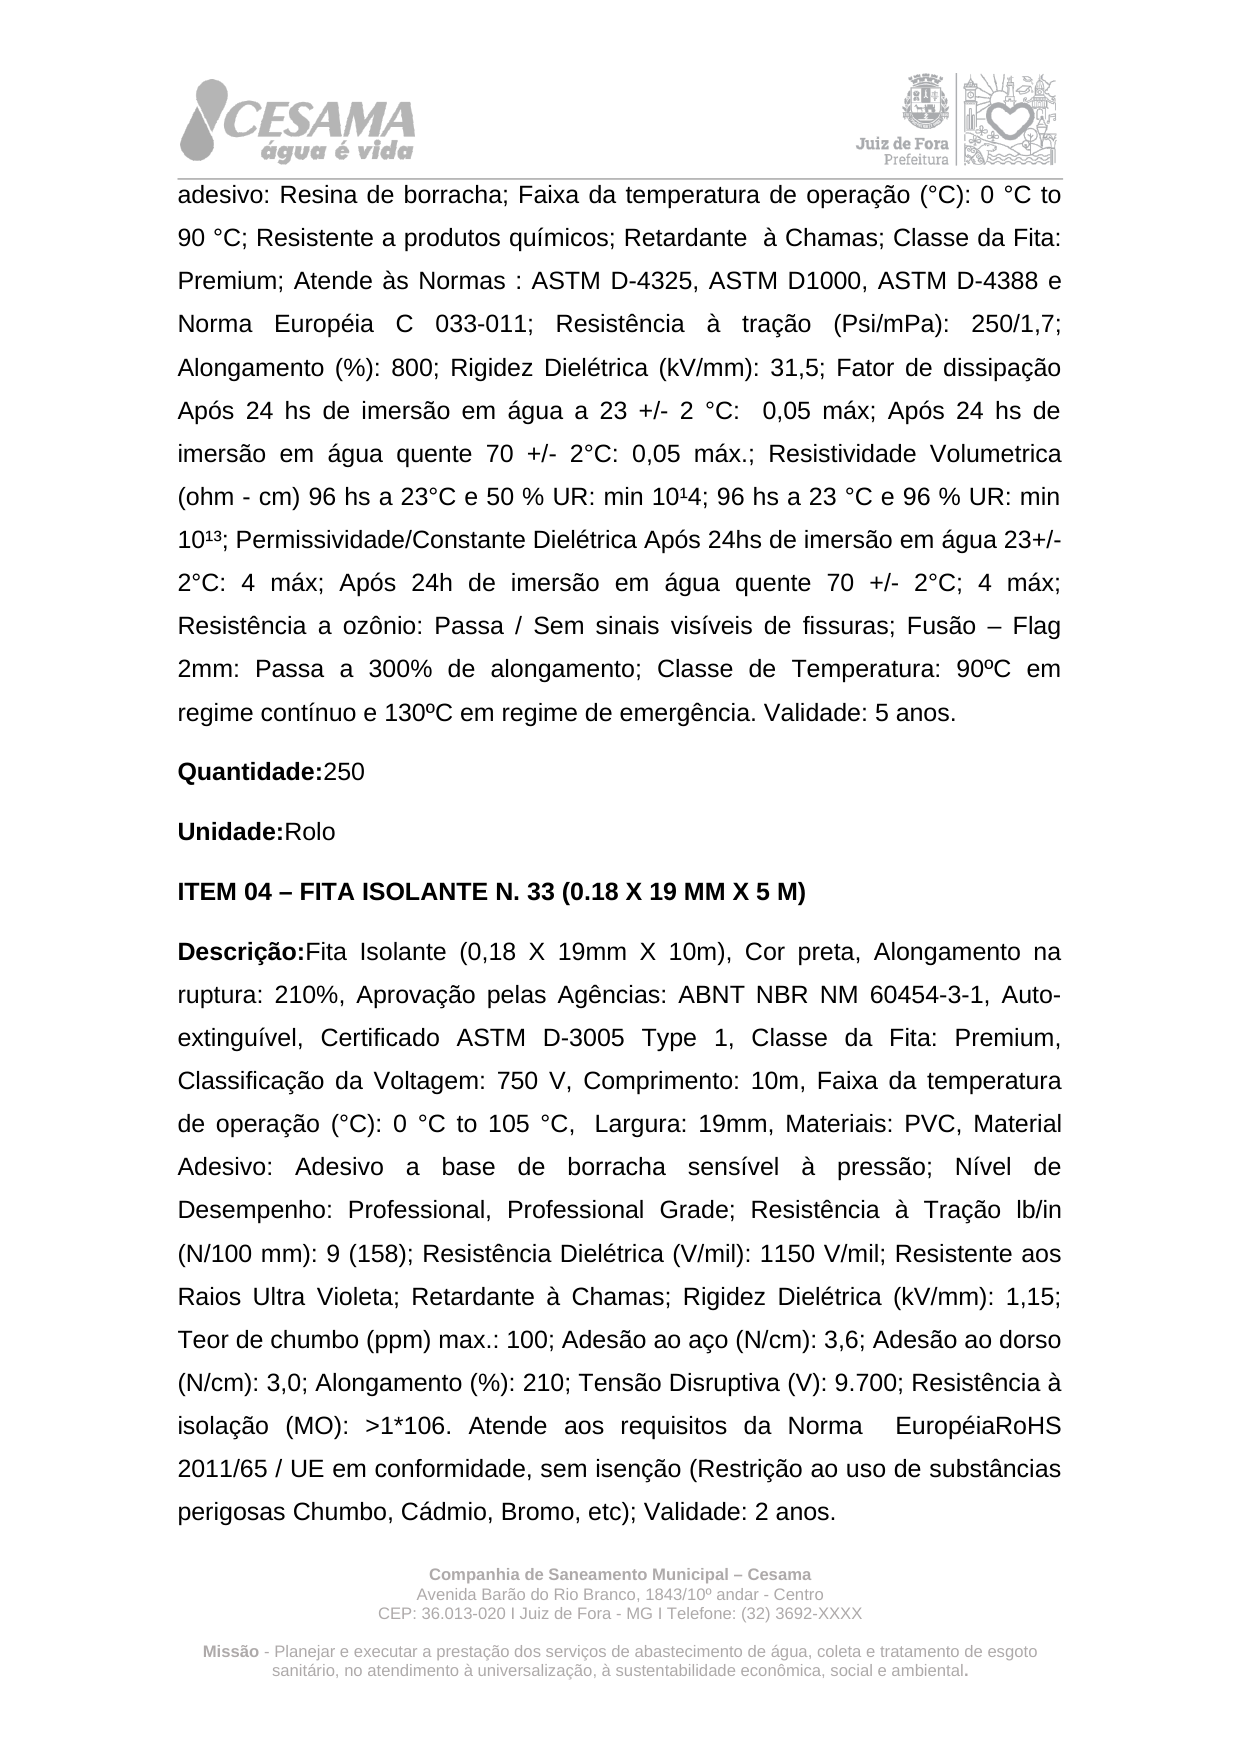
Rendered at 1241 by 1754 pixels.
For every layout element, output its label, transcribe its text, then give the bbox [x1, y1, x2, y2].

text ITEM 04 – FITA ISOLANTE N. 33 (0.18 X 19 MM X 5 M) [177, 877, 1063, 906]
text Unidade:Rolo [177, 817, 1063, 846]
text Descrição:Fita Isolante (0,18 X 19mm X 10m), Cor preta, Alongamento na ruptura: 210%, Aprovação pelas Agências: ABNT NBR NM 60454-3-1, Auto-extinguível, Certificado ASTM D-3005 Type 1, Classe da Fita: Premium, Classificação da Voltagem: 750 V, Comprimento: 10m, Faixa da temperatura de operação (°C): 0 °C to 105 °C, Largura: 19mm, Materiais: PVC, Material Adesivo: Adesivo a base de borracha sensível à pressão; Nível de Desempenho: Professional, Professional Grade; Resistência à Tração lb/in (N/100 mm): 9 (158); Resistência Dielétrica (V/mil): 1150 V/mil; Resistente aos Raios Ultra Violeta; Retardante à Chamas; Rigidez Dielétrica (kV/mm): 1,15; Teor de chumbo (ppm) max.: 100; Adesão ao aço (N/cm): 3,6; Adesão ao dorso (N/cm): 3,0; Alongamento (%): 210; Tensão Disruptiva (V): 9.700; Resistência à isolação (MO): >1*106. Atende aos requisitos da Norma EuropéiaRoHS 2011/65 / UE em conformidade, sem isenção (Restrição ao uso de substâncias perigosas Chumbo, Cádmio, Bromo, etc); Validade: 2 anos. [177, 937, 1063, 1526]
text Quantidade:250 [177, 757, 1063, 786]
picture [177, 73, 1064, 180]
